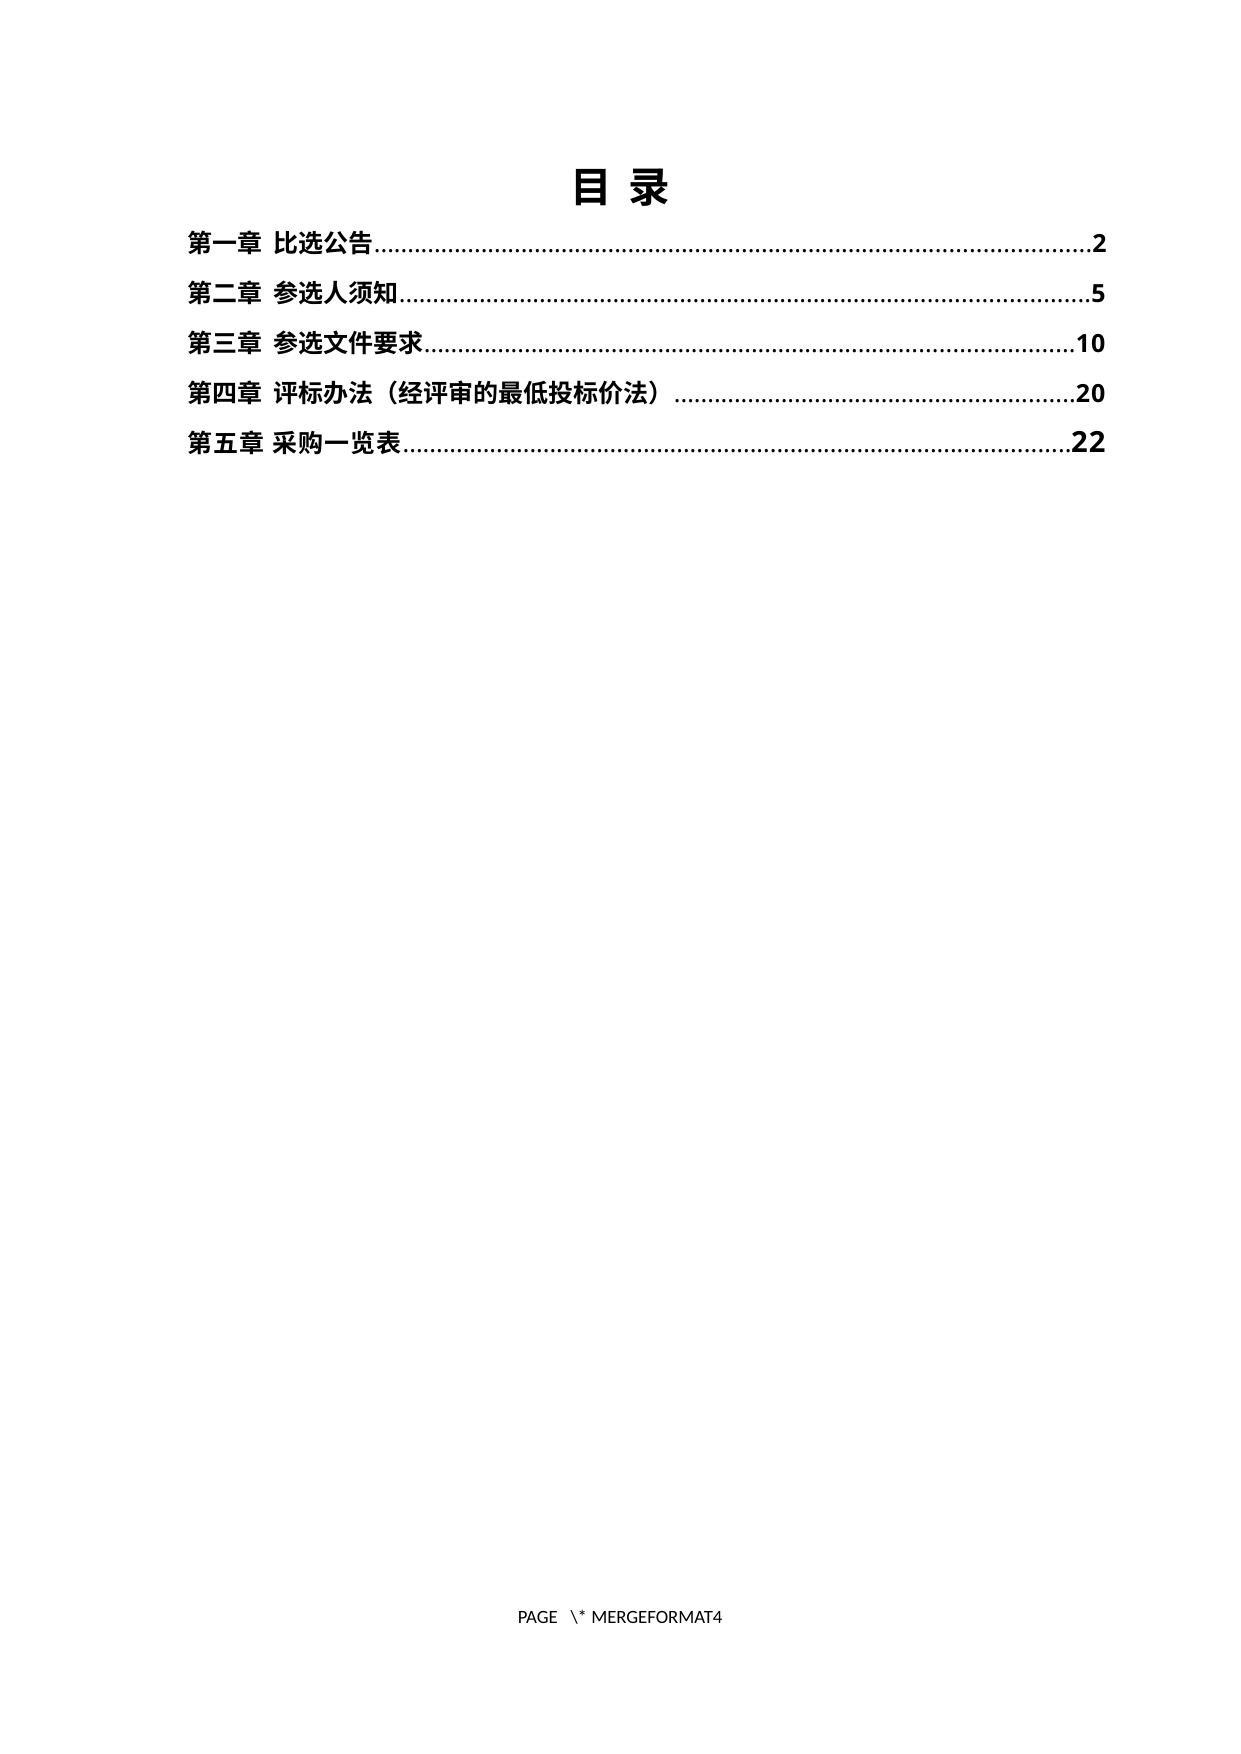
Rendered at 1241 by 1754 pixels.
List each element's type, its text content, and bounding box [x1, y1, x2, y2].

text 第三章 参选文件要求 10 [187, 312, 1053, 362]
text 第四章 评标办法（经评审的最低投标价法） 20 [187, 362, 1053, 412]
text 第五章 采购一览表 22 [187, 412, 1053, 462]
text 目录 [187, 162, 1053, 212]
text 第二章 参选人须知 5 [187, 262, 1053, 312]
text 第一章 比选公告 2 [187, 212, 1053, 262]
